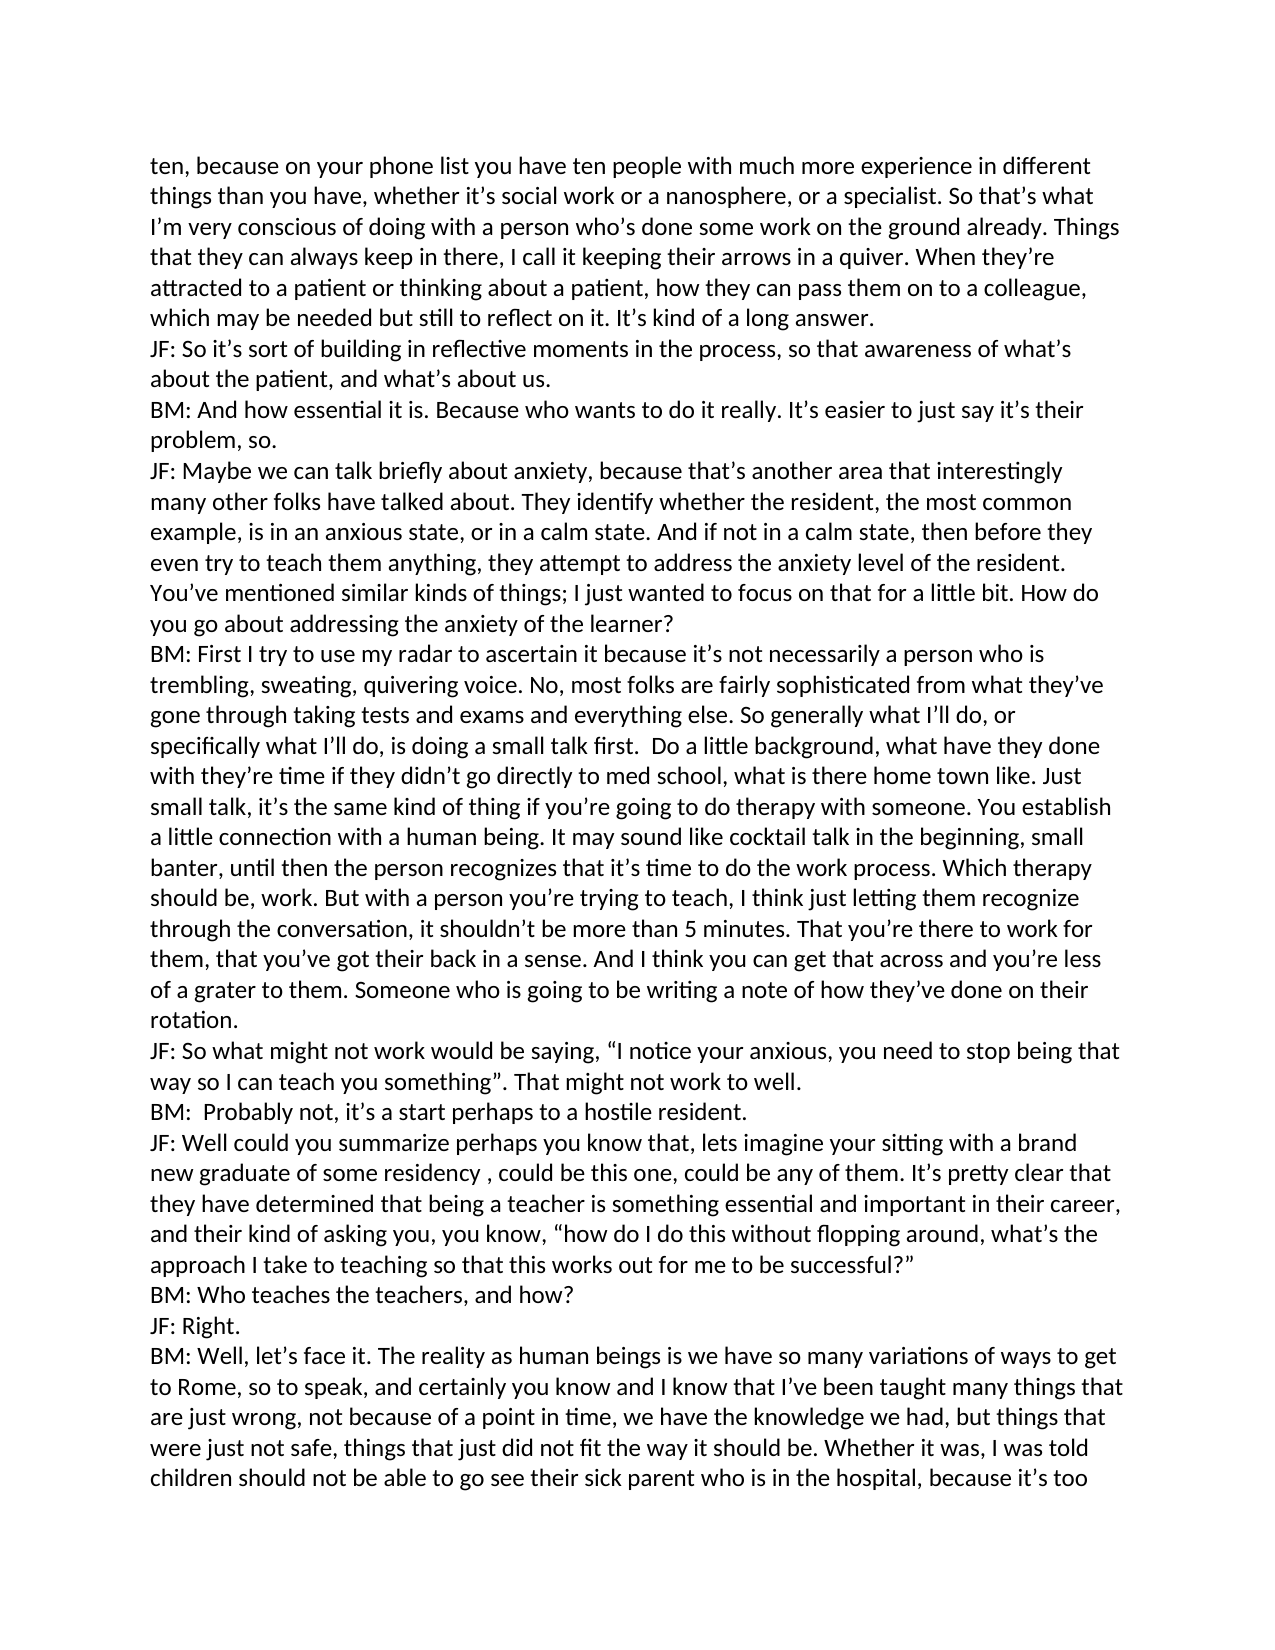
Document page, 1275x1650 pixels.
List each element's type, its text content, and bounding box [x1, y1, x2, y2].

text BM: Who teaches the teachers, and how? [150, 1279, 1125, 1310]
text BM: And how essential it is. Because who wants to do it really. It’s easier to just say it’s their problem, so. [150, 394, 1125, 455]
text JF: So what might not work would be saying, “I notice your anxious, you need to stop being that way so I can teach you something”. That might not work to well. [150, 1035, 1125, 1096]
text JF: Maybe we can talk briefly about anxiety, because that’s another area that interestingly many other folks have talked about. They identify whether the resident, the most common example, is in an anxious state, or in a calm state. And if not in a calm state, then before they even try to teach them anything, they attempt to address the anxiety level of the resident. You’ve mentioned similar kinds of things; I just wanted to focus on that for a little bit. How do you go about addressing the anxiety of the learner? [150, 455, 1125, 638]
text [150, 1340, 1125, 1493]
text BM: First I try to use my radar to ascertain it because it’s not necessarily a person who is trembling, sweating, quivering voice. No, most folks are fairly sophisticated from what they’ve gone through taking tests and exams and everything else. So generally what I’ll do, or specifically what I’ll do, is doing a small talk first. Do a little background, what have they done with they’re time if they didn’t go directly to med school, what is there home town like. Just small talk, it’s the same kind of thing if you’re going to do therapy with someone. You establish a little connection with a human being. It may sound like cocktail talk in the beginning, small banter, until then the person recognizes that it’s time to do the work process. Which therapy should be, work. But with a person you’re trying to teach, I think just letting them recognize through the conversation, it shouldn’t be more than 5 minutes. That you’re there to work for them, that you’ve got their back in a sense. And I think you can get that across and you’re less of a grater to them. Someone who is going to be writing a note of how they’ve done on their rotation. [150, 638, 1125, 1035]
text JF: So it’s sort of building in reflective moments in the process, so that awareness of what’s about the patient, and what’s about us. [150, 333, 1125, 394]
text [150, 150, 1125, 333]
text BM: Probably not, it’s a start perhaps to a hostile resident. [150, 1096, 1125, 1127]
text JF: Right. [150, 1310, 1125, 1340]
text JF: Well could you summarize perhaps you know that, lets imagine your sitting with a brand new graduate of some residency , could be this one, could be any of them. It’s pretty clear that they have determined that being a teacher is something essential and important in their career, and their kind of asking you, you know, “how do I do this without flopping around, what’s the approach I take to teaching so that this works out for me to be successful?” [150, 1127, 1125, 1279]
